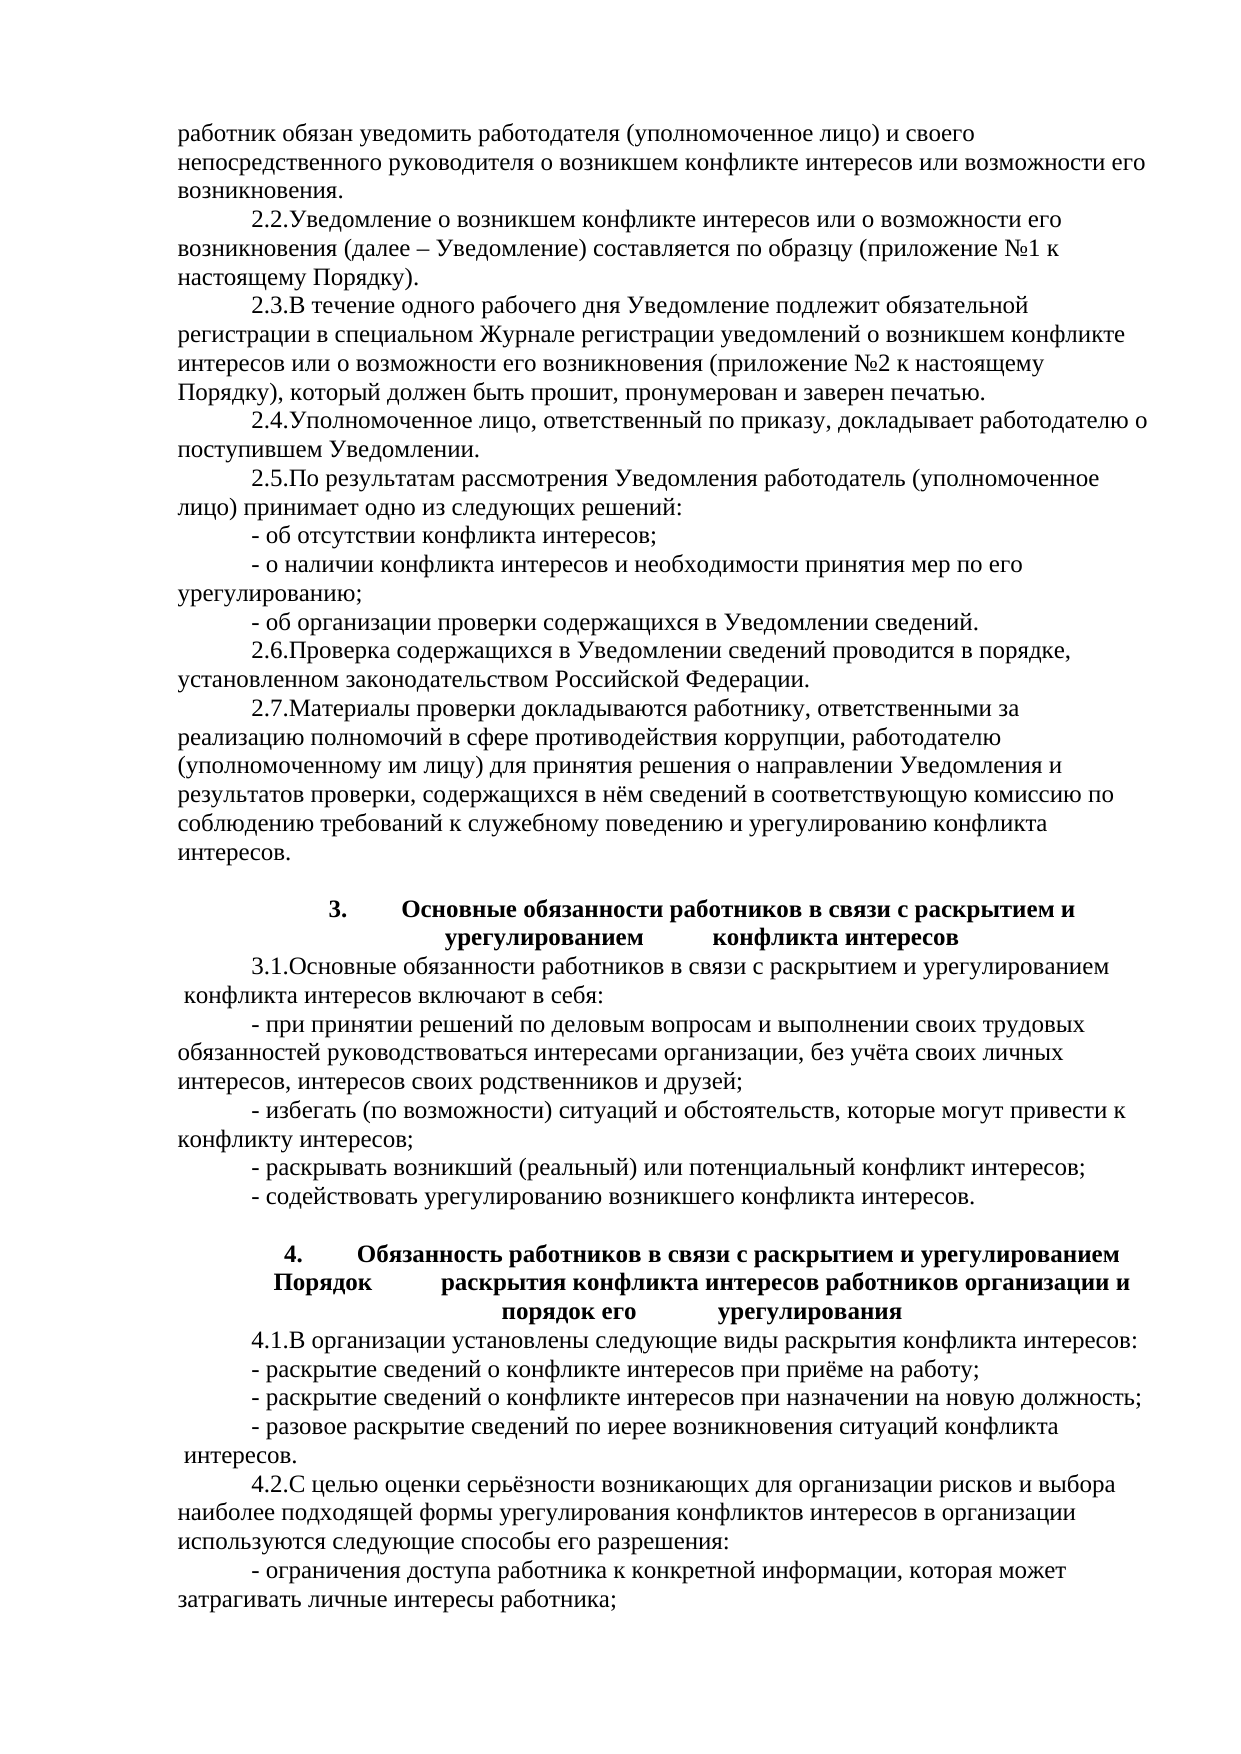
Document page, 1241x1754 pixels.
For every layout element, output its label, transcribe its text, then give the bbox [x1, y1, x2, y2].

list Обязанность работников в связи с раскрытием и урегулированием Порядок раскрытия конфликта интересов работников организации и порядок его урегулирования [252, 1239, 1152, 1325]
text 2.4.Уполномоченное лицо, ответственный по приказу, докладывает работодателю о поступившем Уведомлении. [177, 406, 1152, 463]
text - при принятии решений по деловым вопросам и выполнении своих трудовых обязанностей руководствоваться интересами организации, без учёта своих личных интересов, интересов своих родственников и друзей; [177, 1009, 1152, 1095]
text 2.6.Проверка содержащихся в Уведомлении сведений проводится в порядке, установленном законодательством Российской Федерации. [177, 636, 1152, 693]
text - об организации проверки содержащихся в Уведомлении сведений. [177, 607, 1152, 636]
list Основные обязанности работников в связи с раскрытием и урегулированием конфликта интересов [252, 894, 1152, 951]
text 3.1.Основные обязанности работников в связи с раскрытием и урегулированием [251, 951, 1152, 980]
text интересов. [177, 1440, 1152, 1469]
text 2.2.Уведомление о возникшем конфликте интересов или о возможности его возникновения (далее – Уведомление) составляется по образцу (приложение №1 к настоящему Порядку). [177, 204, 1152, 291]
text 2.5.По результатам рассмотрения Уведомления работодатель (уполномоченное лицо) принимает одно из следующих решений: [177, 463, 1152, 521]
text 4.2.С целью оценки серьёзности возникающих для организации рисков и выбора [251, 1469, 1152, 1497]
text 2.3.В течение одного рабочего дня Уведомление подлежит обязательной регистрации в специальном Журнале регистрации уведомлений о возникшем конфликте интересов или о возможности его возникновения (приложение №2 к настоящему Порядку), который должен быть прошит, пронумерован и заверен печатью. [177, 291, 1152, 406]
text - о наличии конфликта интересов и необходимости принятия мер по его урегулированию; [177, 549, 1152, 607]
text - ограничения доступа работника к конкретной информации, которая может затрагивать личные интересы работника; [177, 1555, 1152, 1612]
text 2.7.Материалы проверки докладываются работнику, ответственными за реализацию полномочий в сфере противодействия коррупции, работодателю (уполномоченному им лицу) для принятия решения о направлении Уведомления и результатов проверки, содержащихся в нём сведений в соответствующую комиссию по соблюдению требований к служебному поведению и урегулированию конфликта интересов. [177, 693, 1152, 866]
text - об отсутствии конфликта интересов; [177, 521, 1152, 549]
text конфликта интересов включают в себя: [177, 980, 1152, 1009]
text - разовое раскрытие сведений по иерее возникновения ситуаций конфликта [251, 1411, 1152, 1440]
text - раскрывать возникший (реальный) или потенциальный конфликт интересов; [177, 1152, 1152, 1181]
text - раскрытие сведений о конфликте интересов при приёме на работу; [251, 1354, 1152, 1382]
text - избегать (по возможности) ситуаций и обстоятельств, которые могут привести к конфликту интересов; [177, 1095, 1152, 1152]
text наиболее подходящей формы урегулирования конфликтов интересов в организации используются следующие способы его разрешения: [177, 1497, 1152, 1555]
text работник обязан уведомить работодателя (уполномоченное лицо) и своего непосредственного руководителя о возникшем конфликте интересов или возможности его возникновения. [177, 118, 1152, 204]
text 4.1.В организации установлены следующие виды раскрытия конфликта интересов: [251, 1325, 1152, 1354]
text - содействовать урегулированию возникшего конфликта интересов. [177, 1181, 1152, 1210]
text - раскрытие сведений о конфликте интересов при назначении на новую должность; [251, 1382, 1152, 1411]
